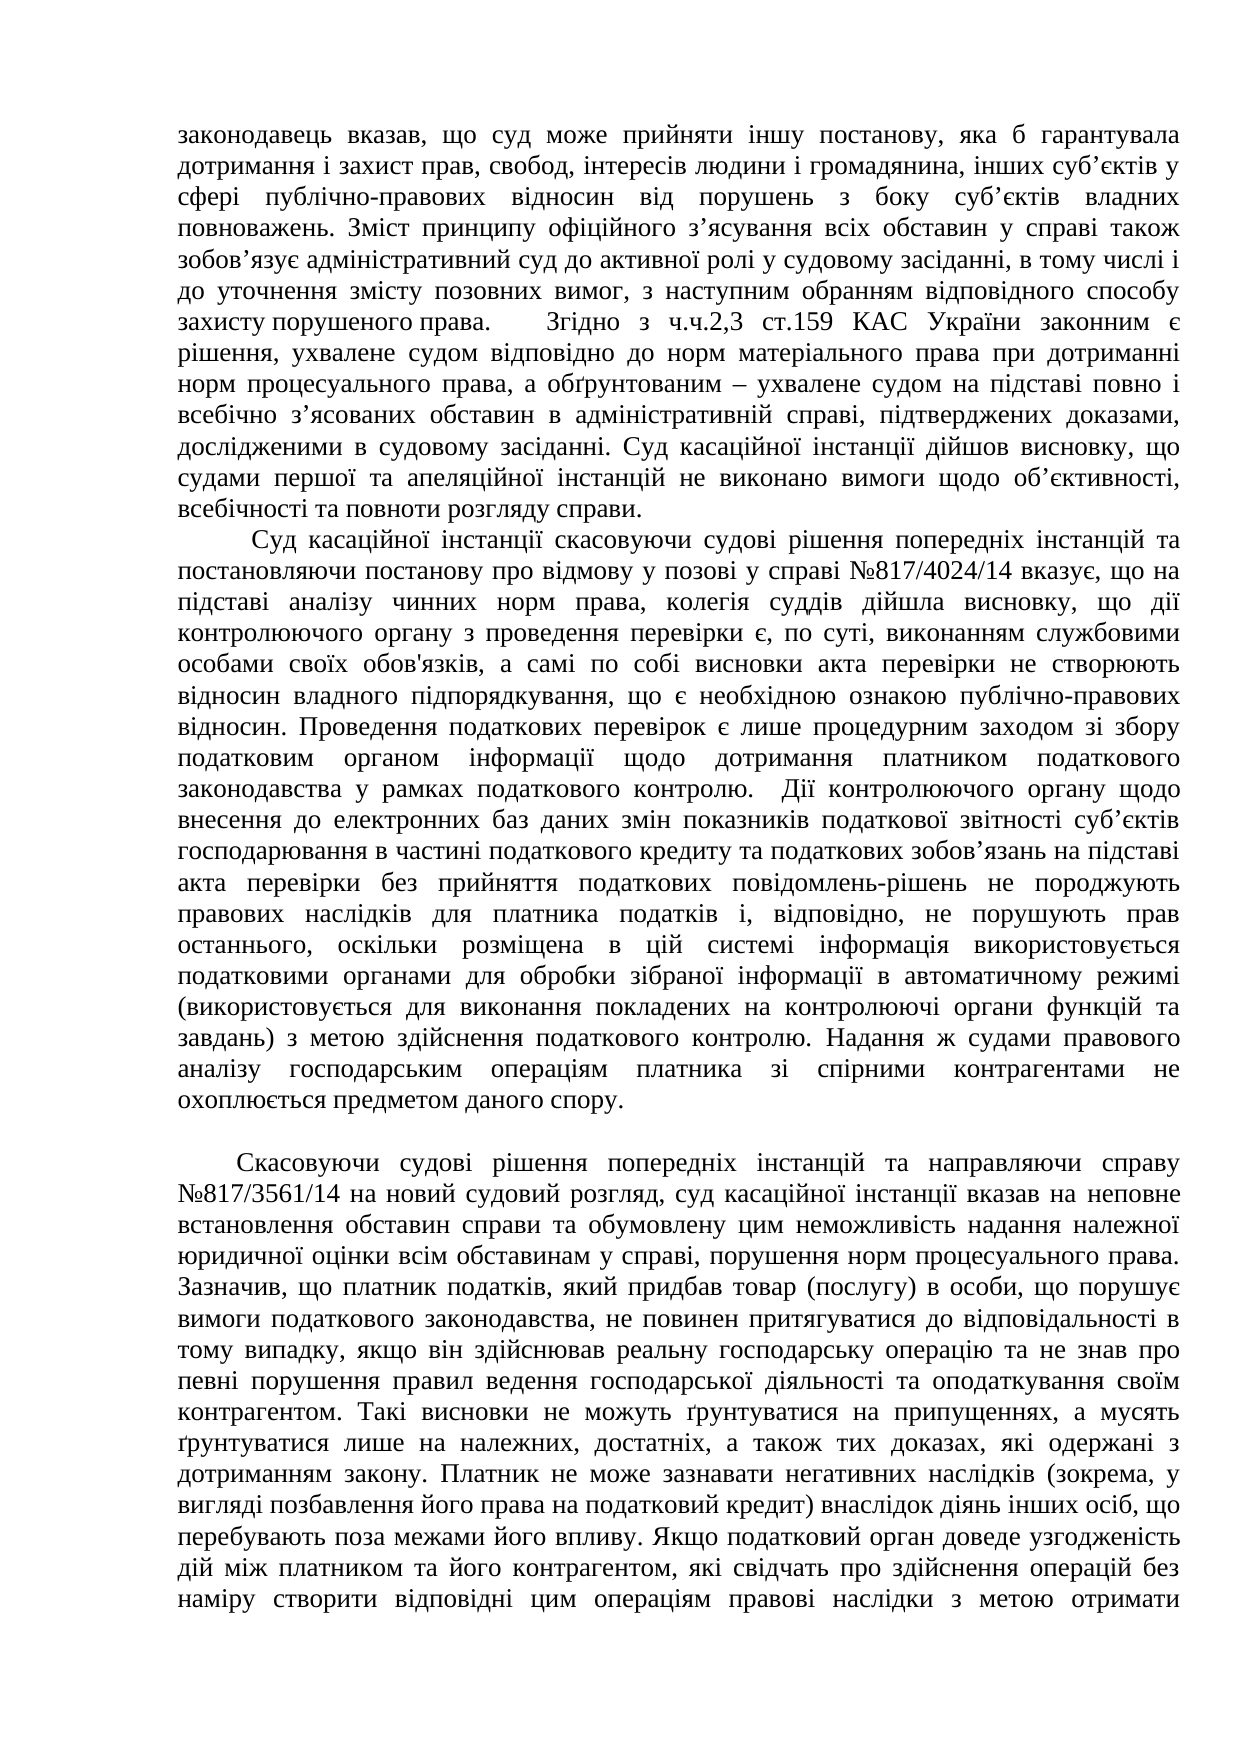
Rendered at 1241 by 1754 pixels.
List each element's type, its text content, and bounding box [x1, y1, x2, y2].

text Суд касаційної інстанції скасовуючи судові рішення попередніх інстанцій та постановляючи постанову про відмову у позові у справі №817/4024/14 вказує, що на підставі аналізу чинних норм права, колегія суддів дійшла висновку, що дії контролюючого органу з проведення перевірки є, по суті, виконанням службовими особами своїх обов'язків, а самі по собі висновки акта перевірки не створюють відносин владного підпорядкування, що є необхідною ознакою публічно-правових відносин. Проведення податкових перевірок є лише процедурним заходом зі збору податковим органом інформації щодо дотримання платником податкового законодавства у рамках податкового контролю. Дії контролюючого органу щодо внесення до електронних баз даних змін показників податкової звітності суб’єктів господарювання в частині податкового кредиту та податкових зобов’язань на підставі акта перевірки без прийняття податкових повідомлень-рішень не породжують правових наслідків для платника податків і, відповідно, не порушують прав останнього, оскільки розміщена в цій системі інформація використовується податковими органами для обробки зібраної інформації в автоматичному режимі (використовується для виконання покладених на контролюючі органи функцій та завдань) з метою здійснення податкового контролю. Надання ж судами правового аналізу господарським операціям платника зі спірними контрагентами не охоплюється предметом даного спору. [177, 523, 1181, 1115]
